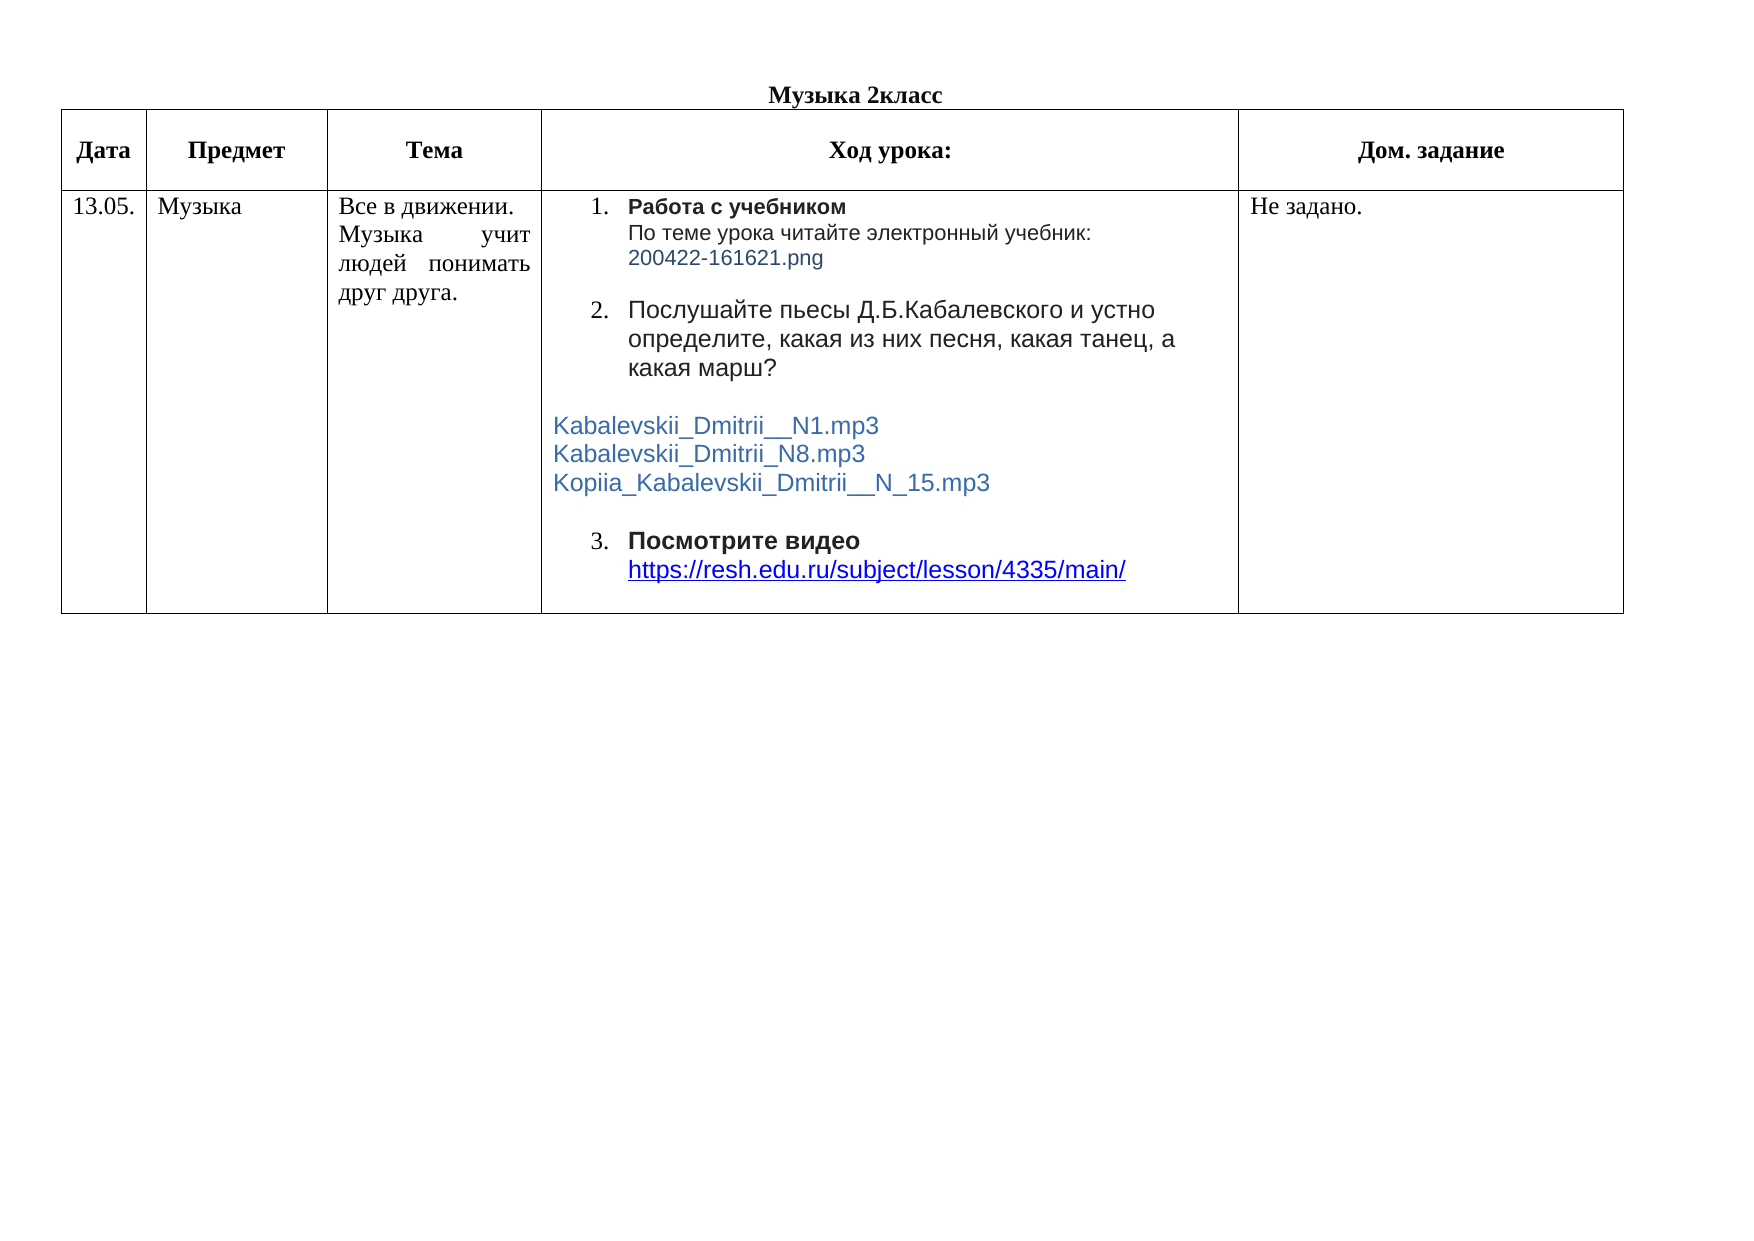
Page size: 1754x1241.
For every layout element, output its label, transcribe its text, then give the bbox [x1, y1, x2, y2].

table_header Дом. задание [1239, 110, 1623, 190]
table_cell Работа с учебником По теме урока читайте электронный учебник: 200422-161621.png Послушайте пьесы Д.Б.Кабалевского и устно определите, какая из них песня, какая танец, а какая марш? Kabalevskii_Dmitrii__N1.mp3 Kabalevskii_Dmitrii_N8.mp3 Kopiia_Kabalevskii_Dmitrii__N_15.mp3 Посмотрите видео https://resh.edu.ru/subject/lesson/4335/main/ [542, 191, 1238, 612]
table_cell Не задано. [1239, 191, 1623, 612]
table_header Тема [328, 110, 541, 190]
table_header Предмет [147, 110, 327, 190]
table_header Ход урока: [542, 110, 1238, 190]
subtitle Музыка 2класс [118, 80, 1636, 109]
table_header Дата [62, 110, 146, 190]
table_cell Музыка [147, 191, 327, 612]
table_cell 13.05. [62, 191, 146, 612]
table_cell Все в движении. Музыка учит людей понимать друг друга. [328, 191, 541, 612]
